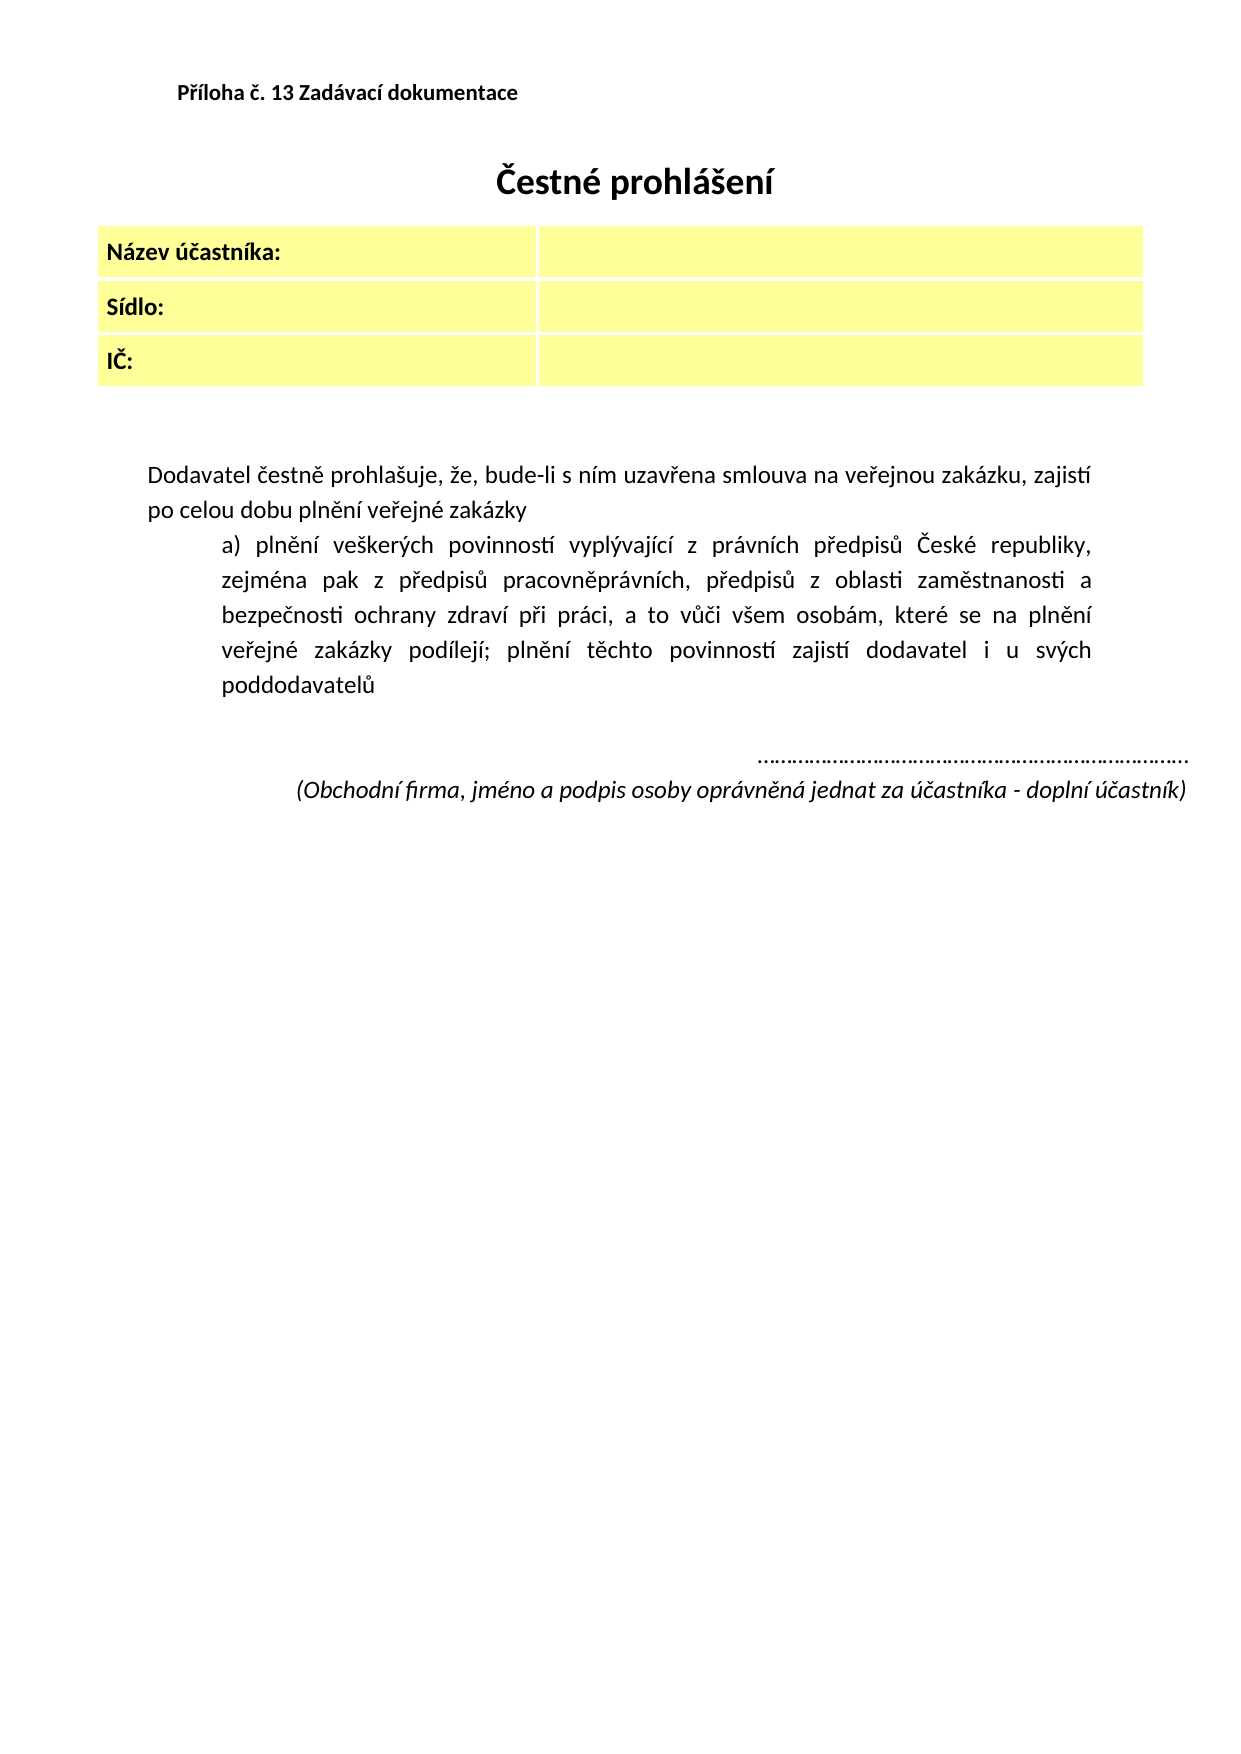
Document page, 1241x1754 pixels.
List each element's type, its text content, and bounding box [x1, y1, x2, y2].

text Čestné prohlášení [177, 158, 1093, 203]
table_header [539, 226, 1143, 277]
text Příloha č. 13 Zadávací dokumentace [177, 78, 1093, 106]
table_cell IČ: [98, 335, 536, 386]
table_header Název účastníka: [98, 226, 536, 277]
table_cell (Obchodní firma, jméno a podpis osoby oprávněná jednat za účastníka - doplní účastník) [40, 774, 1200, 844]
text a) plnění veškerých povinností vyplývající z právních předpisů České republiky, zejména pak z předpisů pracovněprávních, předpisů z oblasti zaměstnanosti a bezpečnosti ochrany zdraví při práci, a to vůči všem osobám, které se na plnění veřejné zakázky podílejí; plnění těchto povinností zajistí dodavatel i u svých poddodavatelů [221, 529, 1093, 700]
table_cell [539, 335, 1143, 386]
table_cell [539, 281, 1143, 332]
table_header ………………………………………………………………… [40, 740, 1200, 774]
text Dodavatel čestně prohlašuje, že, bude-li s ním uzavřena smlouva na veřejnou zakázku, zajistí po celou dobu plnění veřejné zakázky [147, 459, 1093, 525]
table_cell Sídlo: [98, 281, 536, 332]
